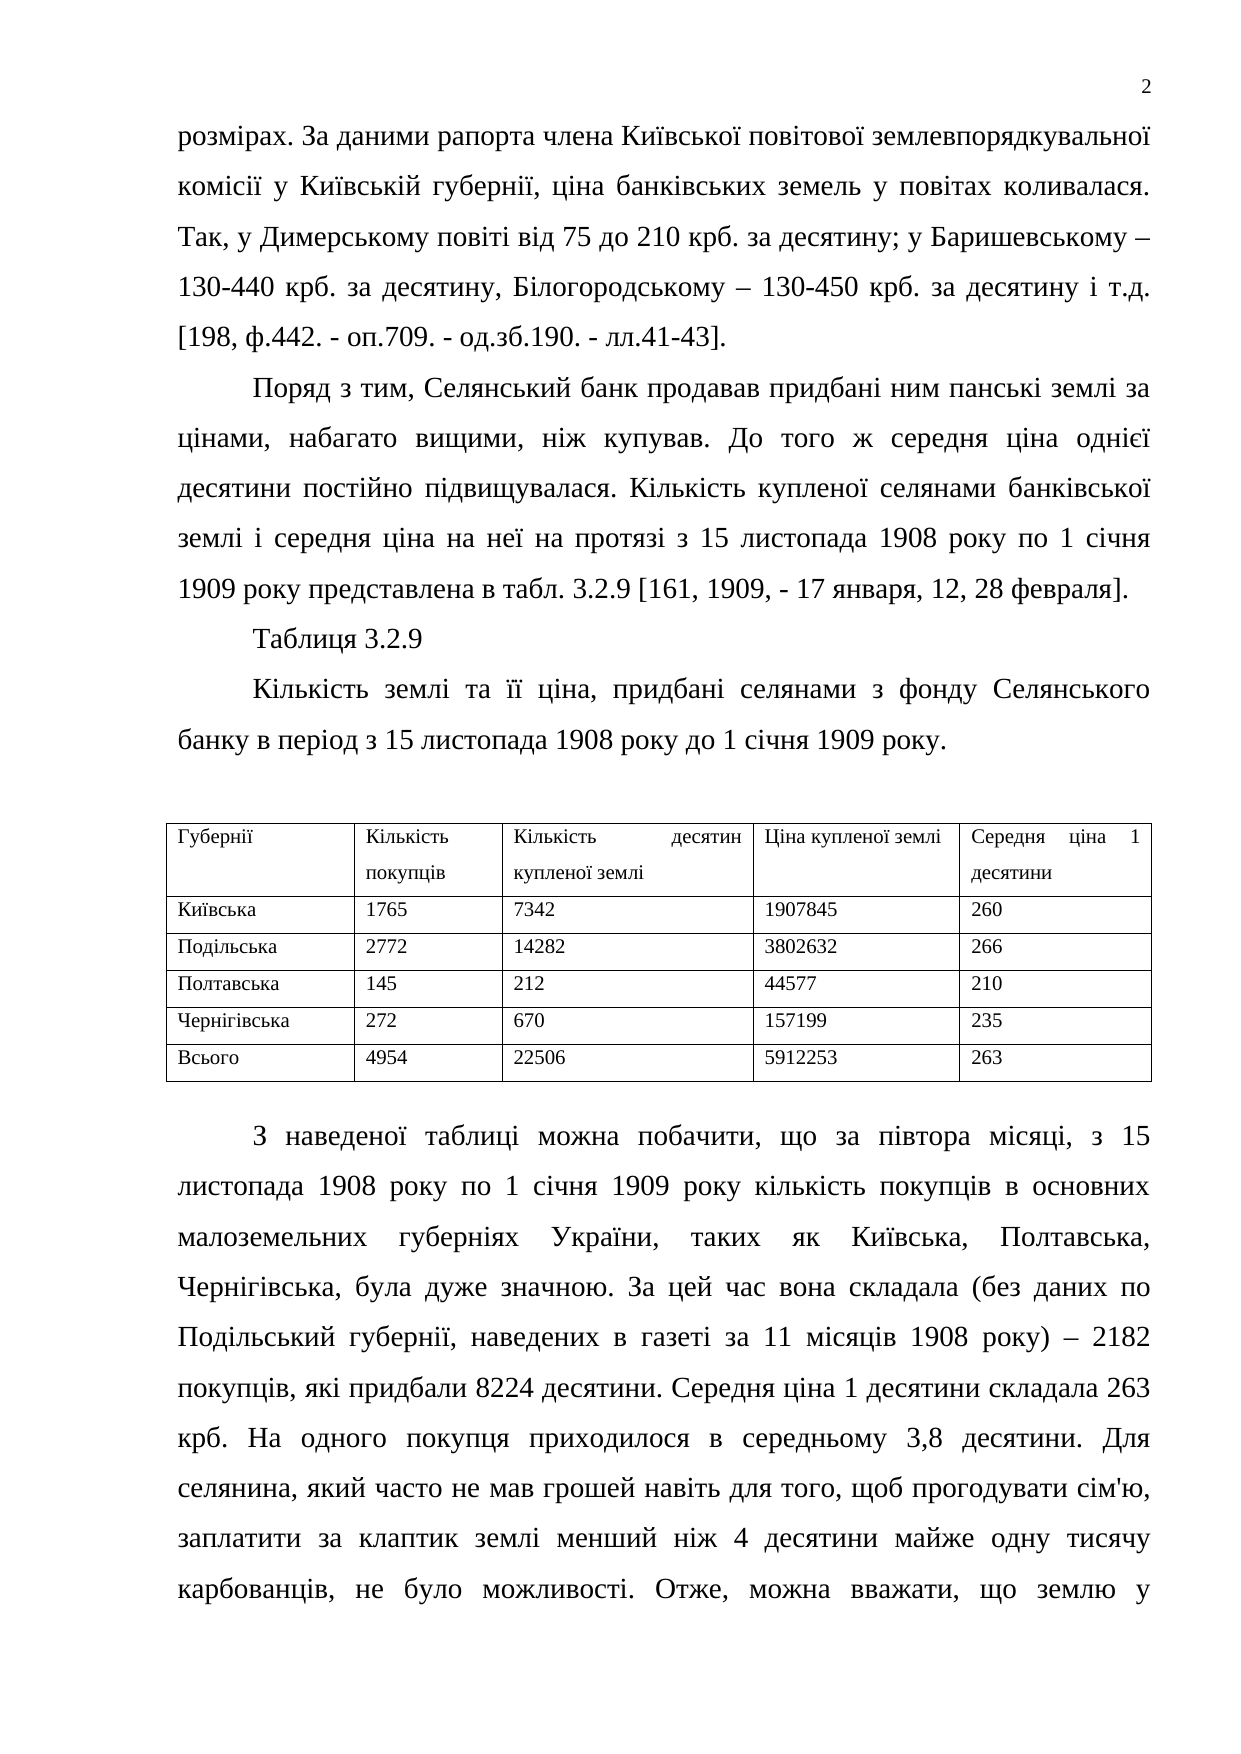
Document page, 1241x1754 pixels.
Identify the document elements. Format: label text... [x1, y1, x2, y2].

table_header Кількість покупців [355, 824, 502, 896]
table_cell 266 [960, 934, 1151, 970]
table_cell 2772 [355, 934, 502, 970]
table_header Середня ціна 1 десятини [960, 824, 1151, 896]
table_cell Київська [167, 897, 354, 933]
table_header Ціна купленої землі [754, 824, 959, 896]
table_cell 22506 [503, 1045, 753, 1081]
table_cell Чернігівська [167, 1008, 354, 1044]
table_cell 3802632 [754, 934, 959, 970]
table_cell 272 [355, 1008, 502, 1044]
text Кількість землі та її ціна, придбані селянами з фонду Селянського банку в період з 15 листопада 1908 року до 1 січня 1909 року. [177, 672, 1152, 755]
table_cell 670 [503, 1008, 753, 1044]
table_cell Полтавська [167, 971, 354, 1007]
table_cell 212 [503, 971, 753, 1007]
table_cell 157199 [754, 1008, 959, 1044]
table_cell 210 [960, 971, 1151, 1007]
table_header Кількість десятин купленої землі [503, 824, 753, 896]
table_cell 4954 [355, 1045, 502, 1081]
table_cell 1907845 [754, 897, 959, 933]
table_cell Подільська [167, 934, 354, 970]
table_cell Всього [167, 1045, 354, 1081]
table_cell 5912253 [754, 1045, 959, 1081]
table_cell 260 [960, 897, 1151, 933]
table_cell 44577 [754, 971, 959, 1007]
table_cell 1765 [355, 897, 502, 933]
table_cell 7342 [503, 897, 753, 933]
table_cell 263 [960, 1045, 1151, 1081]
table_cell 145 [355, 971, 502, 1007]
table_cell 14282 [503, 934, 753, 970]
table_cell 235 [960, 1008, 1151, 1044]
text Поряд з тим, Селянський банк продавав придбані ним панські землі за цінами, набагато вищими, ніж купував. До того ж середня ціна однієї десятини постійно підвищувалася. Кількість купленої селянами банківської землі і середня ціна на неї на протязі з 15 листопада 1908 року по 1 січня 1909 року представлена в табл. 3.2.9 [161, 1909, - 17 января, 12, 28 февраля]. [177, 370, 1152, 604]
table_header Губернії [167, 824, 354, 896]
text Таблиця 3.2.9 [177, 621, 1152, 655]
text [177, 118, 1152, 353]
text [177, 1118, 1152, 1604]
